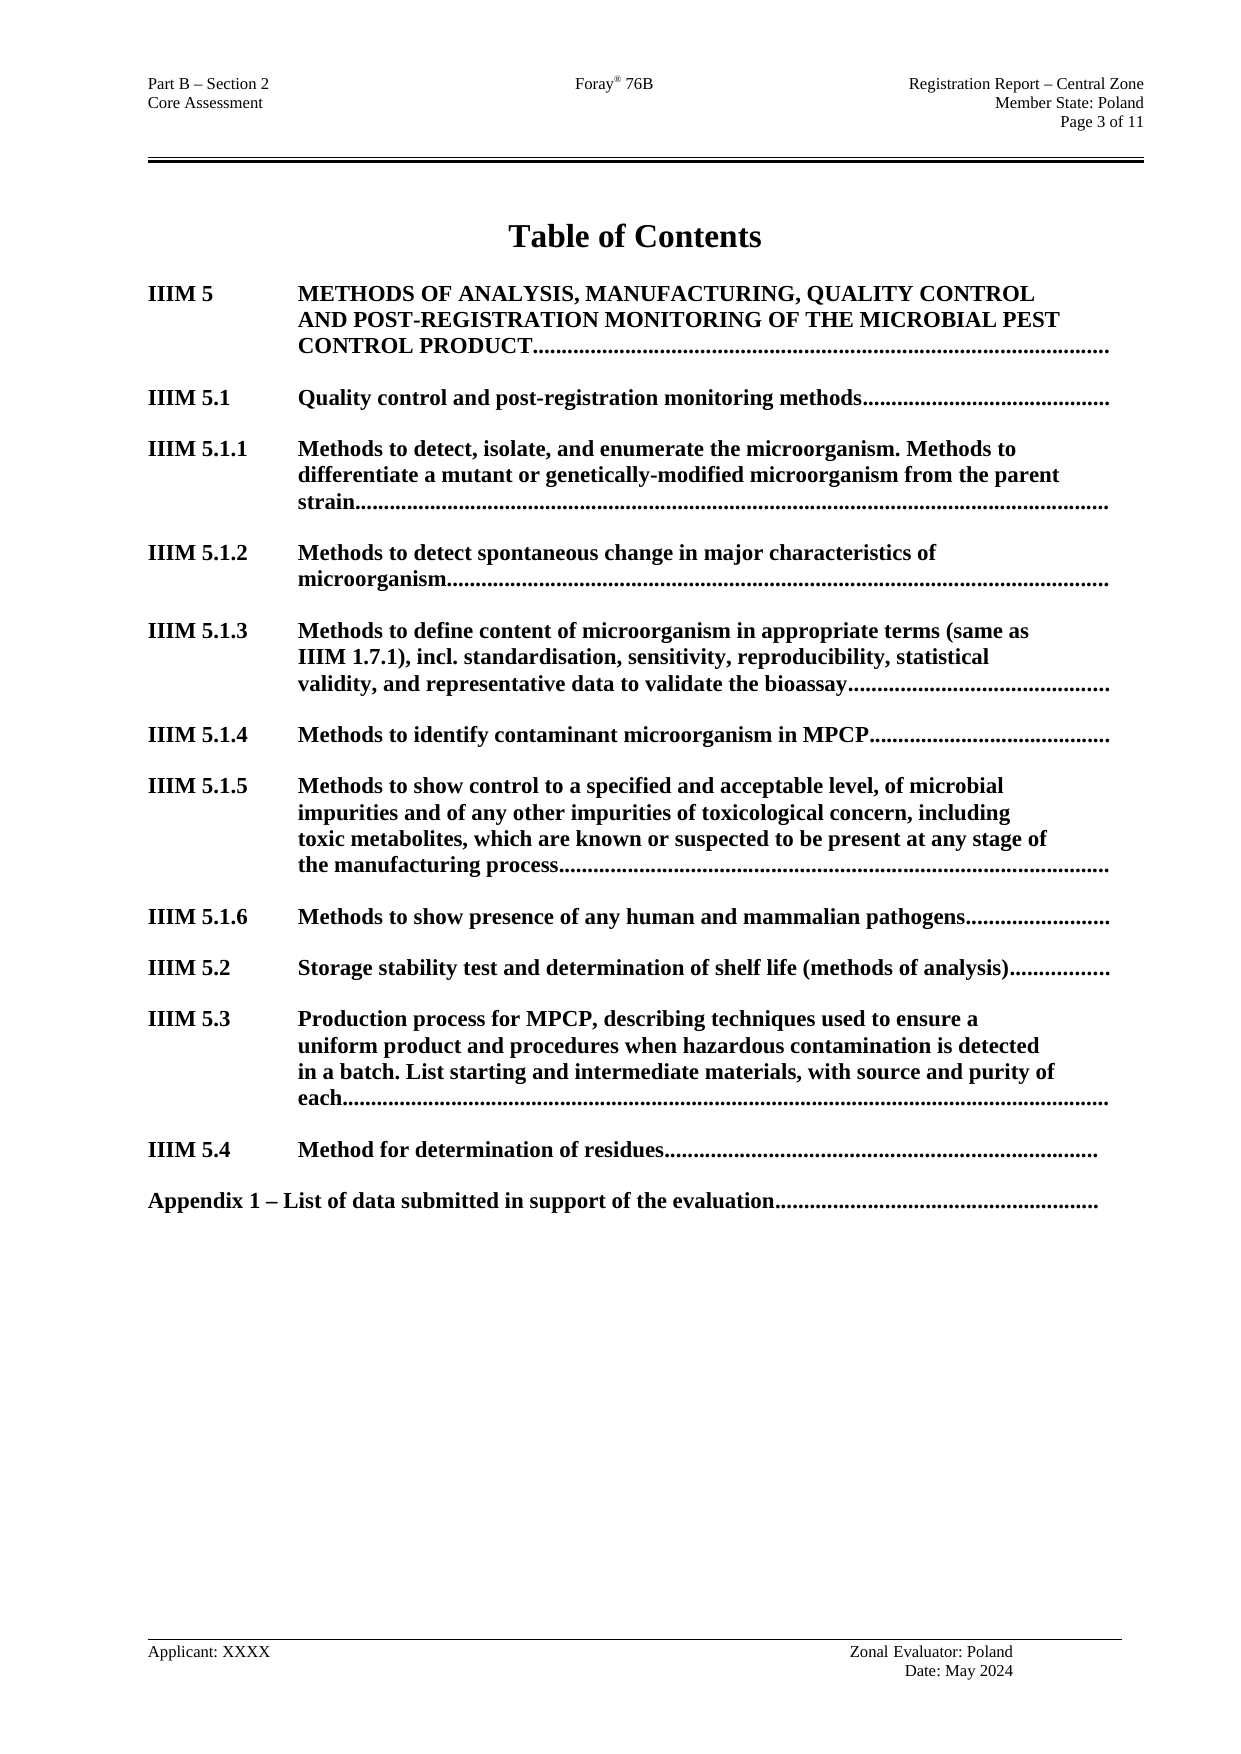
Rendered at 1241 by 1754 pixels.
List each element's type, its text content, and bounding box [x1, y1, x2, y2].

text Appendix 1 – List of data submitted in support of the evaluation 11 [148, 1187, 1063, 1213]
title Table of Contents [236, 216, 1033, 255]
text IIIM 5.1.3 Methods to define content of microorganism in appropriate terms (same as IIIM 1.7.1), incl. standardisation, sensitivity, reproducibility, statistical validity, and representative data to validate the bioassay 6 [148, 617, 1063, 696]
text IIIM 5 METHODS OF ANALYSIS, MANUFACTURING, QUALITY CONTROL AND POST-REGISTRATION MONITORING OF THE MICROBIAL PEST CONTROL PRODUCT 4 [148, 280, 1063, 359]
text IIIM 5.1.4 Methods to identify contaminant microorganism in MPCP 6 [148, 721, 1063, 747]
text IIIM 5.4 Method for determination of residues 10 [148, 1136, 1063, 1162]
text IIIM 5.1 Quality control and post-registration monitoring methods 5 [148, 384, 1063, 410]
text IIIM 5.1.2 Methods to detect spontaneous change in major characteristics of microorganism 6 [148, 539, 1063, 592]
text IIIM 5.2 Storage stability test and determination of shelf life (methods of analysis) 9 [148, 954, 1063, 980]
text IIIM 5.1.5 Methods to show control to a specified and acceptable level, of microbial impurities and of any other impurities of toxicological concern, including toxic metabolites, which are known or suspected to be present at any stage of the manufacturing process 9 [148, 772, 1063, 878]
text IIIM 5.1.6 Methods to show presence of any human and mammalian pathogens 9 [148, 903, 1063, 929]
text IIIM 5.3 Production process for MPCP, describing techniques used to ensure a uniform product and procedures when hazardous contamination is detected in a batch. List starting and intermediate materials, with source and purity of each 9 [148, 1005, 1063, 1111]
text IIIM 5.1.1 Methods to detect, isolate, and enumerate the microorganism. Methods to differentiate a mutant or genetically-modified microorganism from the parent strain 5 [148, 435, 1063, 514]
